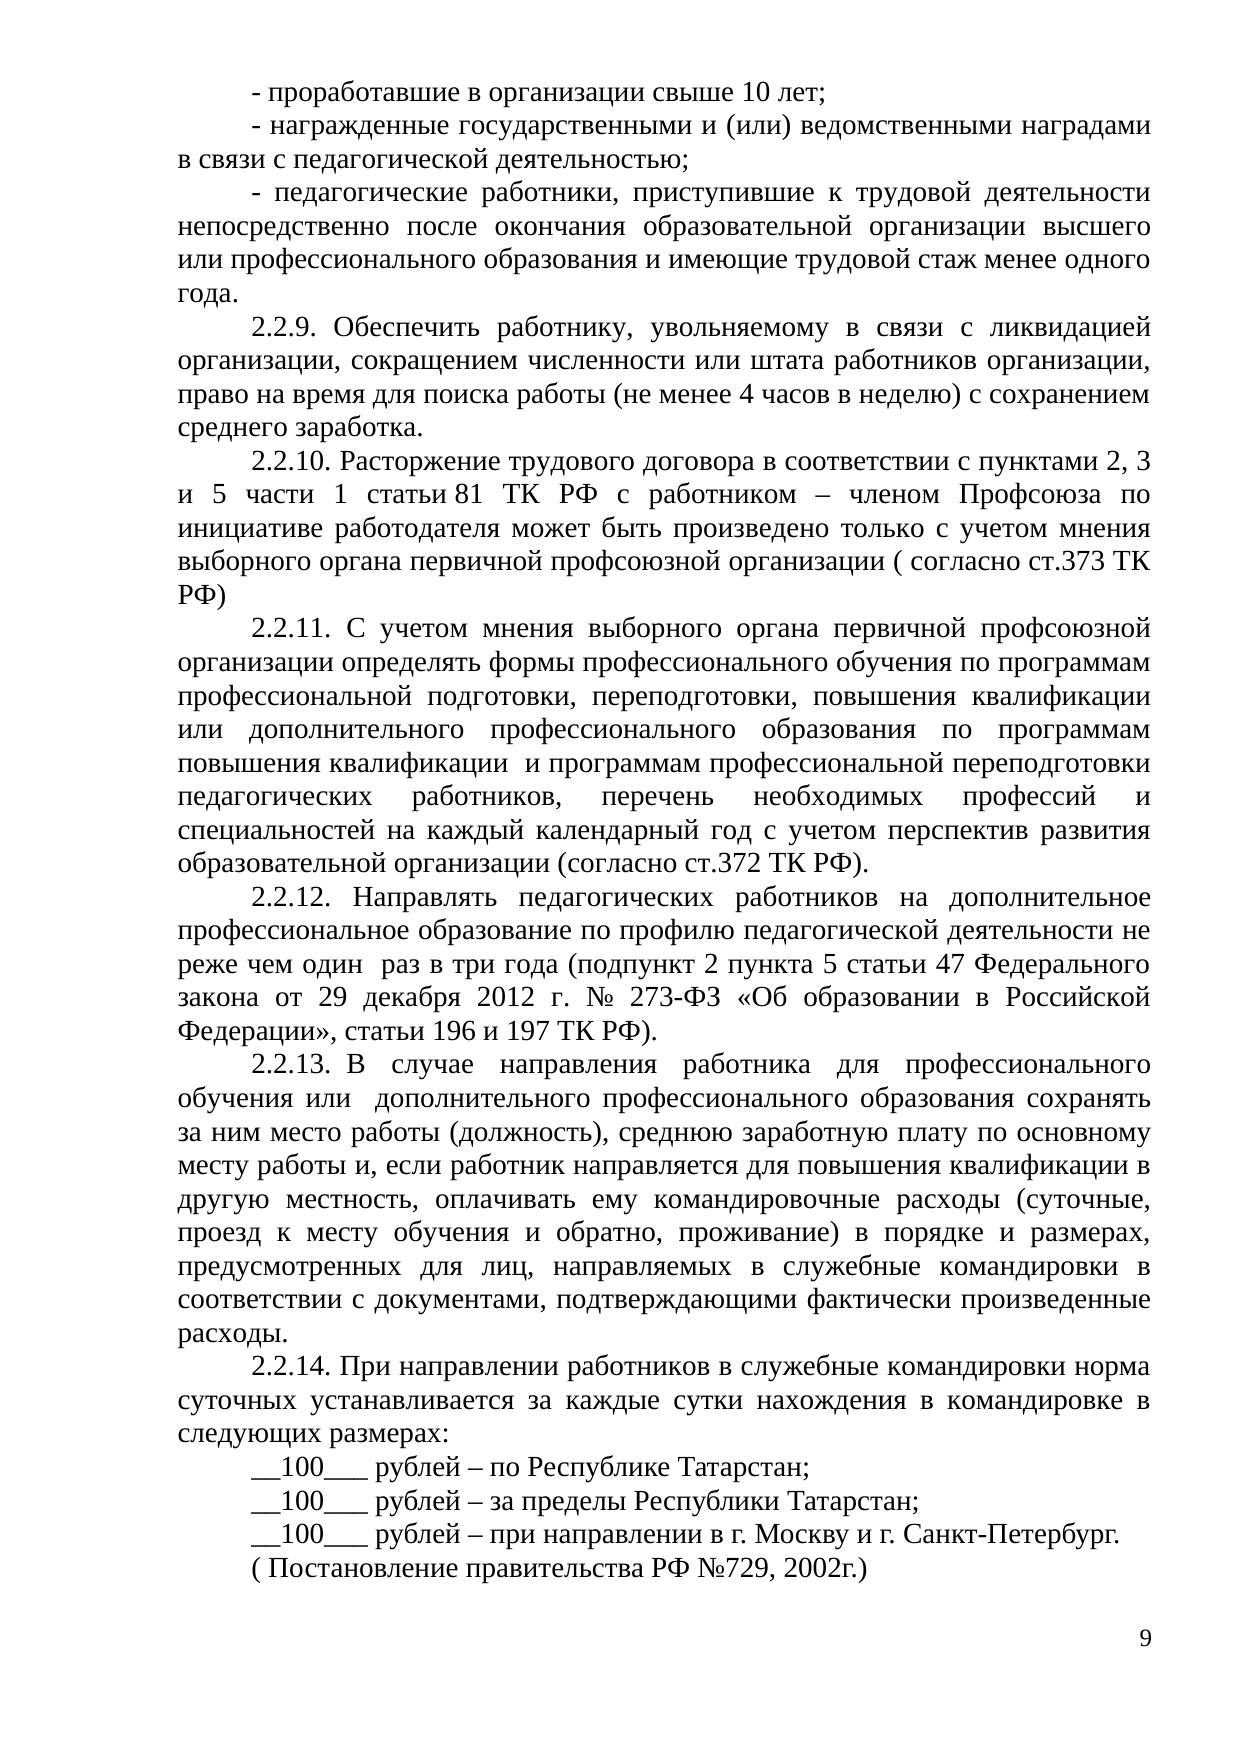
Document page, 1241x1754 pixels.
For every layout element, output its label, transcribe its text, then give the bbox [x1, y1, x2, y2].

text 2.2.10. Расторжение трудового договора в соответствии с пунктами 2, 3 и 5 части 1 статьи 81 ТК РФ с работником – членом Профсоюза по инициативе работодателя может быть произведено только с учетом мнения выборного органа первичной профсоюзной организации ( согласно ст.373 ТК РФ) [177, 443, 1152, 611]
text 2.2.11. С учетом мнения выборного органа первичной профсоюзной организации определять формы профессионального обучения по программам профессиональной подготовки, переподготовки, повышения квалификации или дополнительного профессионального образования по программам повышения квалификации и программам профессиональной переподготовки педагогических работников, перечень необходимых профессий и специальностей на каждый календарный год с учетом перспектив развития образовательной организации (согласно ст.372 ТК РФ). [177, 611, 1152, 879]
text - награжденные государственными и (или) ведомственными наградами в связи с педагогической деятельностью; [177, 107, 1152, 174]
text 2.2.12. Направлять педагогических работников на дополнительное профессиональное образование по профилю педагогической деятельности не реже чем один раз в три года (подпункт 2 пункта 5 статьи 47 Федерального закона от 29 декабря 2012 г. № 273-ФЗ «Об образовании в Российской Федерации», статьи 196 и 197 ТК РФ). [177, 879, 1152, 1047]
text __100___ рублей – по Республике Татарстан; [177, 1449, 1152, 1483]
text ( Постановление правительства РФ №729, 2002г.) [177, 1550, 1152, 1583]
text - педагогические работники, приступившие к трудовой деятельности непосредственно после окончания образовательной организации высшего или профессионального образования и имеющие трудовой стаж менее одного года. [177, 174, 1152, 309]
text 2.2.14. При направлении работников в служебные командировки норма суточных устанавливается за каждые сутки нахождения в командировке в следующих размерах: [177, 1348, 1152, 1449]
text __100___ рублей – при направлении в г. Москву и г. Санкт-Петербург. [177, 1516, 1152, 1550]
text __100___ рублей – за пределы Республики Татарстан; [177, 1483, 1152, 1516]
text 2.2.13. В случае направления работника для профессионального обучения или дополнительного профессионального образования сохранять за ним место работы (должность), среднюю заработную плату по основному месту работы и, если работник направляется для повышения квалификации в другую местность, оплачивать ему командировочные расходы (суточные, проезд к месту обучения и обратно, проживание) в порядке и размерах, предусмотренных для лиц, направляемых в служебные командировки в соответствии с документами, подтверждающими фактически произведенные расходы. [177, 1047, 1152, 1348]
text - проработавшие в организации свыше 10 лет; [177, 74, 1152, 107]
text 2.2.9. Обеспечить работнику, увольняемому в связи с ликвидацией организации, сокращением численности или штата работников организации, право на время для поиска работы (не менее 4 часов в неделю) с сохранением среднего заработка. [177, 309, 1152, 443]
